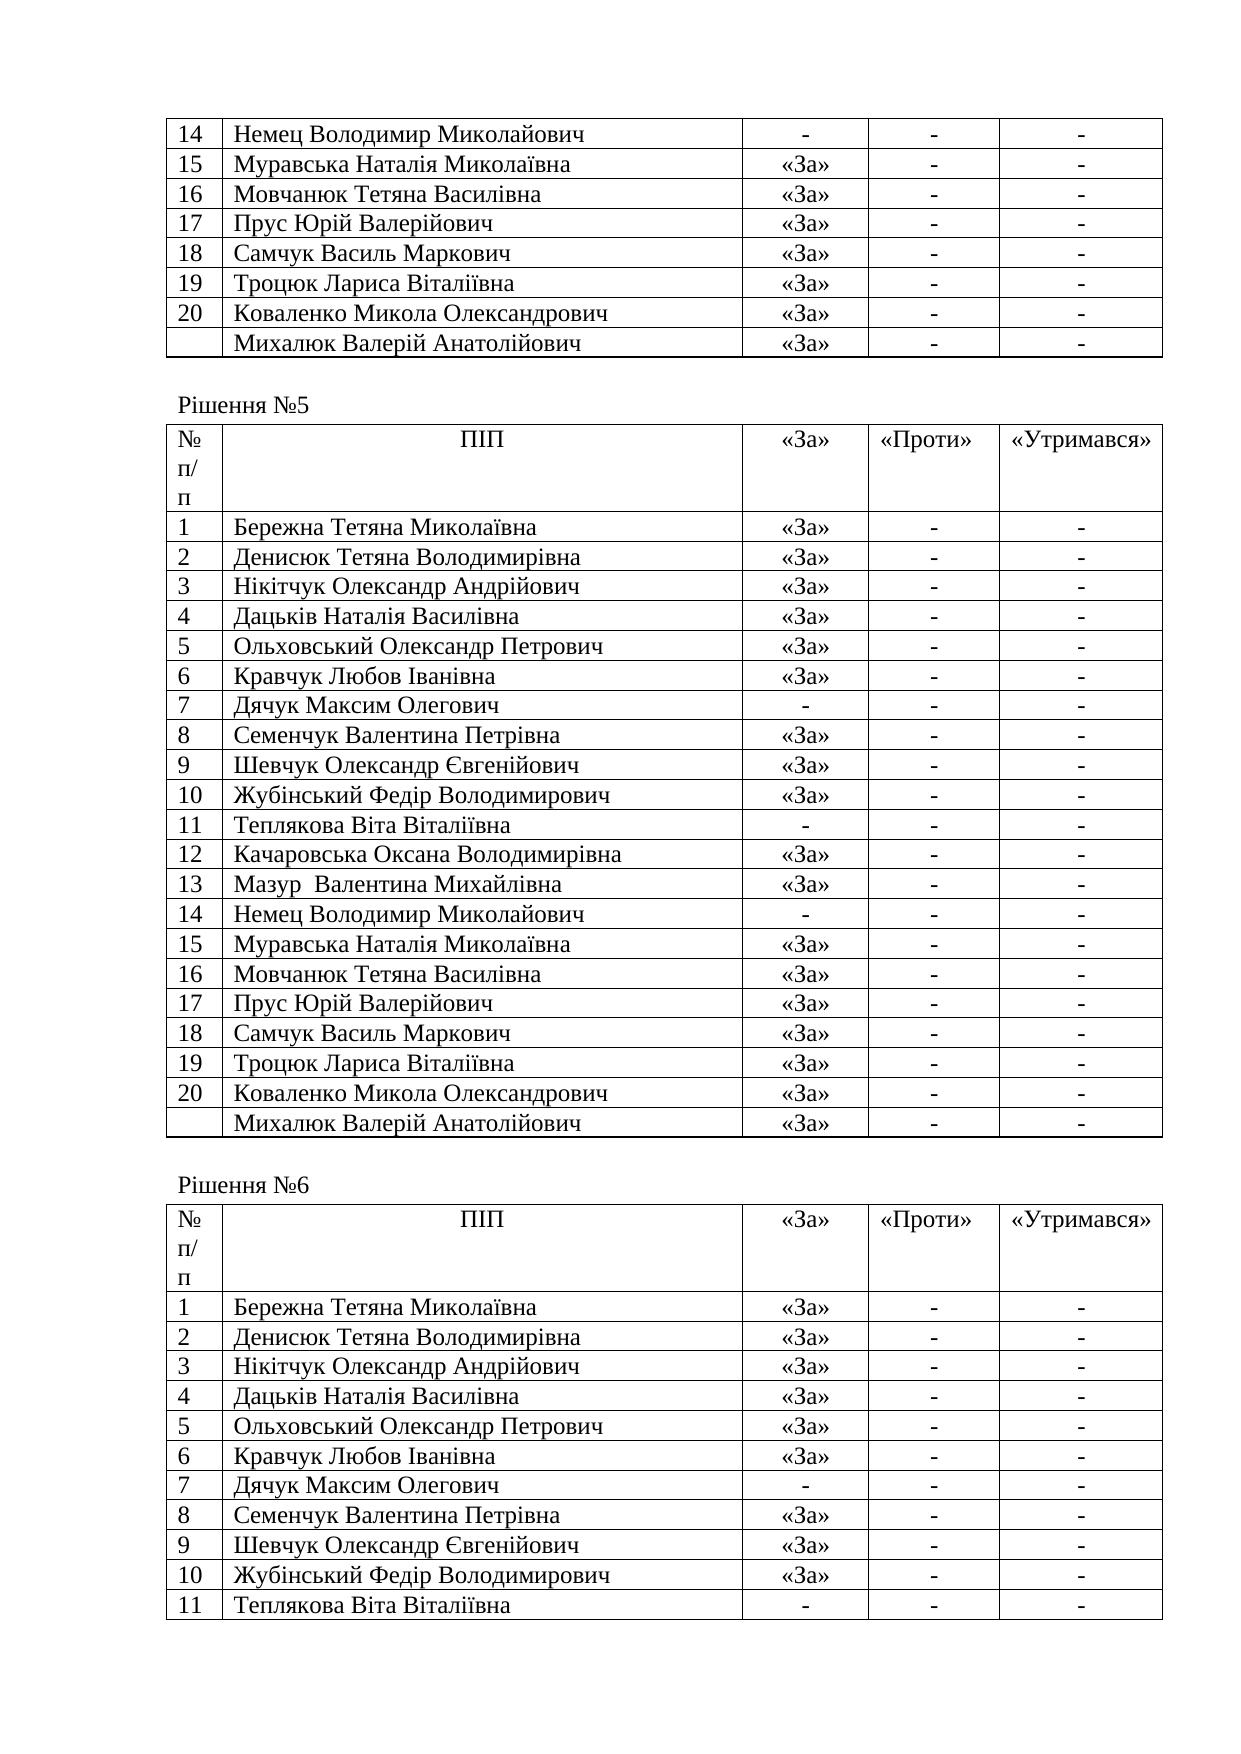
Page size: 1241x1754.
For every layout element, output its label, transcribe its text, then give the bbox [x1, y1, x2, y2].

table_cell - [869, 1292, 999, 1321]
table_cell «За» [743, 1048, 868, 1077]
table_cell 8 [167, 720, 222, 749]
table_header ПІП [223, 1205, 742, 1291]
table_header «Утримався» [1000, 425, 1162, 511]
table_cell - [869, 601, 999, 630]
table_cell «За» [743, 1108, 868, 1136]
table_cell - [1000, 238, 1162, 267]
table_cell - [869, 840, 999, 868]
table_cell «За» [743, 179, 868, 207]
table_cell «За» [743, 1381, 868, 1410]
table_cell Коваленко Микола Олександрович [223, 298, 742, 327]
table_cell Нікітчук Олександр Андрійович [223, 571, 742, 600]
table_cell 15 [167, 149, 222, 178]
table_cell - [1000, 1018, 1162, 1047]
table_cell Бережна Тетяна Миколаївна [223, 512, 742, 541]
table_cell 7 [167, 1471, 222, 1499]
table_cell «За» [743, 631, 868, 660]
table_cell - [1000, 929, 1162, 958]
table_cell Шевчук Олександр Євгенійович [223, 1530, 742, 1559]
table_cell Самчук Василь Маркович [223, 238, 742, 267]
table_cell - [869, 1351, 999, 1380]
table_cell Прус Юрій Валерійович [223, 989, 742, 1017]
table_cell «За» [743, 268, 868, 297]
table_cell «За» [743, 601, 868, 630]
table_cell - [869, 780, 999, 809]
table_cell 8 [167, 1500, 222, 1529]
table_cell [167, 1108, 222, 1136]
table_cell «За» [743, 1351, 868, 1380]
table_cell - [743, 1590, 868, 1618]
table_cell 12 [167, 840, 222, 868]
table_cell 9 [167, 750, 222, 779]
table_cell «За» [743, 512, 868, 541]
table_cell - [869, 929, 999, 958]
table_cell - [869, 661, 999, 689]
table_cell - [1000, 179, 1162, 207]
table_cell Шевчук Олександр Євгенійович [223, 750, 742, 779]
table_cell 19 [167, 1048, 222, 1077]
table_cell Семенчук Валентина Петрівна [223, 720, 742, 749]
table_cell - [743, 691, 868, 719]
table_cell - [1000, 959, 1162, 987]
table_cell - [869, 209, 999, 237]
table_cell - [869, 1590, 999, 1618]
table_cell Качаровська Оксана Володимирівна [223, 840, 742, 868]
table_cell Дацьків Наталія Василівна [223, 1381, 742, 1410]
table_cell Михалюк Валерій Анатолійович [223, 328, 742, 356]
table_cell - [869, 631, 999, 660]
table_cell - [1000, 209, 1162, 237]
table_cell Мазур Валентина Михайлівна [223, 869, 742, 898]
text Рішення №5 [177, 391, 1152, 419]
table_cell Муравська Наталія Миколаївна [223, 149, 742, 178]
table_cell - [1000, 1292, 1162, 1321]
table_cell - [869, 512, 999, 541]
table_cell Муравська Наталія Миколаївна [223, 929, 742, 958]
table_cell 18 [167, 238, 222, 267]
table_cell - [1000, 512, 1162, 541]
table_cell Ольховський Олександр Петрович [223, 631, 742, 660]
table_cell - [1000, 1441, 1162, 1469]
table_cell - [1000, 869, 1162, 898]
table_cell 5 [167, 1411, 222, 1440]
table_cell - [743, 1471, 868, 1499]
table_cell «За» [743, 661, 868, 689]
table_cell - [743, 899, 868, 928]
table_cell - [1000, 810, 1162, 838]
table_header № п/п [167, 1205, 222, 1291]
table_cell «За» [743, 840, 868, 868]
table_cell 6 [167, 1441, 222, 1469]
table_cell 13 [167, 869, 222, 898]
table_cell Теплякова Віта Віталіївна [223, 810, 742, 838]
text Рішення №6 [177, 1171, 1152, 1199]
table_cell - [869, 298, 999, 327]
table_cell - [1000, 1471, 1162, 1499]
table_cell - [1000, 989, 1162, 1017]
table_cell «За» [743, 209, 868, 237]
table_cell «За» [743, 1530, 868, 1559]
table_cell 14 [167, 899, 222, 928]
table_cell «За» [743, 720, 868, 749]
table_cell - [1000, 1351, 1162, 1380]
table_cell - [743, 119, 868, 148]
table_cell - [1000, 899, 1162, 928]
table_cell «За» [743, 1560, 868, 1589]
table_cell «За» [743, 1411, 868, 1440]
table_cell 19 [167, 268, 222, 297]
table_cell - [743, 810, 868, 838]
table_cell Ольховський Олександр Петрович [223, 1411, 742, 1440]
table_cell Самчук Василь Маркович [223, 1018, 742, 1047]
table_cell «За» [743, 149, 868, 178]
table_cell 6 [167, 661, 222, 689]
table_cell «За» [743, 1018, 868, 1047]
table_cell - [869, 1381, 999, 1410]
table_cell Денисюк Тетяна Володимирівна [223, 1322, 742, 1350]
table_cell - [869, 1322, 999, 1350]
table_cell 11 [167, 1590, 222, 1618]
table_cell - [1000, 268, 1162, 297]
table_cell 3 [167, 571, 222, 600]
table_cell «За» [743, 571, 868, 600]
table_cell - [1000, 1590, 1162, 1618]
table_cell «За» [743, 1078, 868, 1107]
table_cell Немец Володимир Миколайович [223, 119, 742, 148]
table_cell «За» [743, 929, 868, 958]
table_cell - [869, 1078, 999, 1107]
table_header «За» [743, 1205, 868, 1291]
table_cell Дячук Максим Олегович [223, 691, 742, 719]
table_header № п/п [167, 425, 222, 511]
table_cell 20 [167, 1078, 222, 1107]
table_cell - [1000, 1411, 1162, 1440]
table_cell «За» [743, 750, 868, 779]
table_cell 10 [167, 1560, 222, 1589]
table_cell «За» [743, 298, 868, 327]
table_cell Жубінський Федір Володимирович [223, 780, 742, 809]
table_cell - [1000, 1078, 1162, 1107]
table_cell 9 [167, 1530, 222, 1559]
table_cell - [1000, 1381, 1162, 1410]
table_cell 3 [167, 1351, 222, 1380]
table_cell - [1000, 328, 1162, 356]
table_cell Мовчанюк Тетяна Василівна [223, 959, 742, 987]
table_header «Проти» [869, 1205, 999, 1291]
table_cell Теплякова Віта Віталіївна [223, 1590, 742, 1618]
table_header «Утримався» [1000, 1205, 1162, 1291]
table_cell 17 [167, 989, 222, 1017]
table_cell Мовчанюк Тетяна Василівна [223, 179, 742, 207]
table_cell 5 [167, 631, 222, 660]
table_cell Прус Юрій Валерійович [223, 209, 742, 237]
table_cell - [1000, 1500, 1162, 1529]
table_cell - [1000, 149, 1162, 178]
table_cell - [1000, 840, 1162, 868]
table_cell 14 [167, 119, 222, 148]
table_cell - [869, 542, 999, 570]
table_cell - [1000, 1322, 1162, 1350]
table_cell - [1000, 1048, 1162, 1077]
table_cell «За» [743, 869, 868, 898]
table_cell - [869, 959, 999, 987]
table_cell - [869, 1018, 999, 1047]
table_cell - [1000, 1560, 1162, 1589]
table_cell - [869, 810, 999, 838]
table_cell - [869, 1471, 999, 1499]
table_cell 18 [167, 1018, 222, 1047]
table_cell - [869, 268, 999, 297]
table_cell Кравчук Любов Іванівна [223, 661, 742, 689]
table_cell Троцюк Лариса Віталіївна [223, 1048, 742, 1077]
table_cell «За» [743, 989, 868, 1017]
table_cell Дацьків Наталія Василівна [223, 601, 742, 630]
table_cell Троцюк Лариса Віталіївна [223, 268, 742, 297]
table_cell - [869, 571, 999, 600]
table_cell - [869, 1530, 999, 1559]
table_cell 15 [167, 929, 222, 958]
table_cell Немец Володимир Миколайович [223, 899, 742, 928]
table_cell 2 [167, 1322, 222, 1350]
table_cell - [869, 720, 999, 749]
table_cell 1 [167, 512, 222, 541]
table_cell Жубінський Федір Володимирович [223, 1560, 742, 1589]
table_cell «За» [743, 1322, 868, 1350]
table_cell - [869, 119, 999, 148]
table_cell - [1000, 750, 1162, 779]
table_cell - [1000, 691, 1162, 719]
table_cell «За» [743, 328, 868, 356]
table_cell - [869, 899, 999, 928]
table_header «За» [743, 425, 868, 511]
table_cell - [1000, 780, 1162, 809]
table_cell - [1000, 298, 1162, 327]
table_cell Нікітчук Олександр Андрійович [223, 1351, 742, 1380]
table_cell - [1000, 1530, 1162, 1559]
table_cell 4 [167, 1381, 222, 1410]
table_cell «За» [743, 959, 868, 987]
table_cell - [869, 1048, 999, 1077]
table_cell - [869, 1560, 999, 1589]
table_header ПІП [223, 425, 742, 511]
table_cell 20 [167, 298, 222, 327]
table_cell - [1000, 1108, 1162, 1136]
table_cell 4 [167, 601, 222, 630]
table_cell - [869, 238, 999, 267]
table_cell [167, 328, 222, 356]
table_cell - [1000, 542, 1162, 570]
table_cell - [1000, 571, 1162, 600]
table_cell «За» [743, 542, 868, 570]
table_cell - [1000, 631, 1162, 660]
table_cell - [869, 989, 999, 1017]
table_cell 11 [167, 810, 222, 838]
table_cell - [1000, 119, 1162, 148]
table_cell Бережна Тетяна Миколаївна [223, 1292, 742, 1321]
table_cell - [869, 179, 999, 207]
table_cell - [869, 1108, 999, 1136]
table_cell 17 [167, 209, 222, 237]
table_cell - [869, 149, 999, 178]
table_cell Дячук Максим Олегович [223, 1471, 742, 1499]
table_cell «За» [743, 1500, 868, 1529]
table_cell - [869, 1441, 999, 1469]
table_cell «За» [743, 1441, 868, 1469]
table_cell Коваленко Микола Олександрович [223, 1078, 742, 1107]
table_cell «За» [743, 780, 868, 809]
table_cell - [869, 1411, 999, 1440]
table_cell 10 [167, 780, 222, 809]
table_cell - [869, 1500, 999, 1529]
table_cell Кравчук Любов Іванівна [223, 1441, 742, 1469]
table_cell - [869, 869, 999, 898]
table_cell - [1000, 601, 1162, 630]
table_header «Проти» [869, 425, 999, 511]
table_cell - [1000, 661, 1162, 689]
table_cell Семенчук Валентина Петрівна [223, 1500, 742, 1529]
table_cell «За» [743, 238, 868, 267]
table_cell 7 [167, 691, 222, 719]
table_cell 16 [167, 959, 222, 987]
table_cell - [1000, 720, 1162, 749]
table_cell 1 [167, 1292, 222, 1321]
table_cell 16 [167, 179, 222, 207]
table_cell - [869, 328, 999, 356]
table_cell - [869, 691, 999, 719]
table_cell - [869, 750, 999, 779]
table_cell 2 [167, 542, 222, 570]
table_cell Михалюк Валерій Анатолійович [223, 1108, 742, 1136]
table_cell Денисюк Тетяна Володимирівна [223, 542, 742, 570]
table_cell «За» [743, 1292, 868, 1321]
